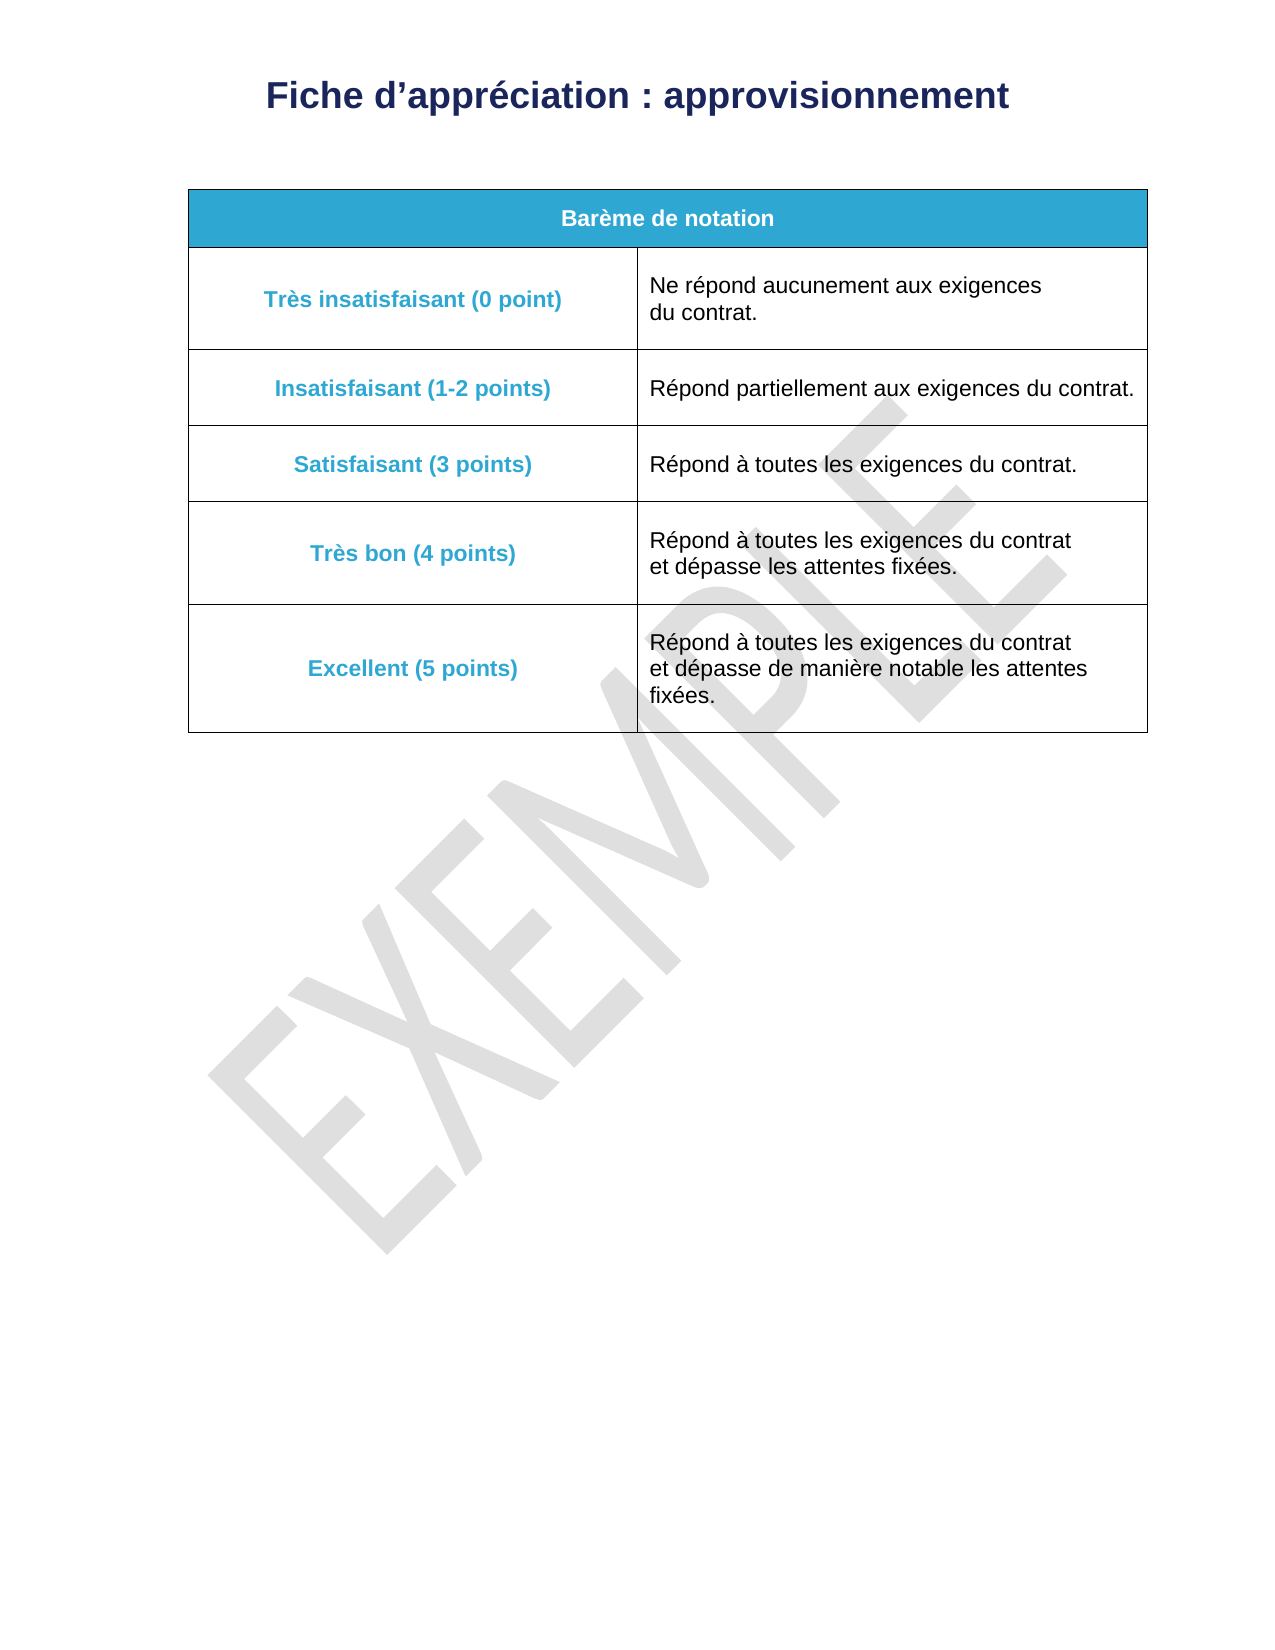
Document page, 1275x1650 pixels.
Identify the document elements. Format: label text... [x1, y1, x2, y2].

table_cell Ne répond aucunement aux exigences du contrat. [638, 248, 1147, 349]
table_cell Insatisfaisant (1-2 points) [189, 350, 637, 425]
table_cell Très insatisfaisant (0 point) [189, 248, 637, 349]
table_cell Satisfaisant (3 points) [189, 426, 637, 501]
table_cell Répond à toutes les exigences du contrat et dépasse de manière notable les attentes fixées. [638, 605, 1147, 732]
table_cell Répond à toutes les exigences du contrat et dépasse les attentes fixées. [638, 502, 1147, 603]
table_header Barème de notation [189, 190, 1147, 247]
table_cell Répond partiellement aux exigences du contrat. [638, 350, 1147, 425]
table_cell Excellent (5 points) [189, 605, 637, 732]
table_cell Répond à toutes les exigences du contrat. [638, 426, 1147, 501]
table_cell Très bon (4 points) [189, 502, 637, 603]
